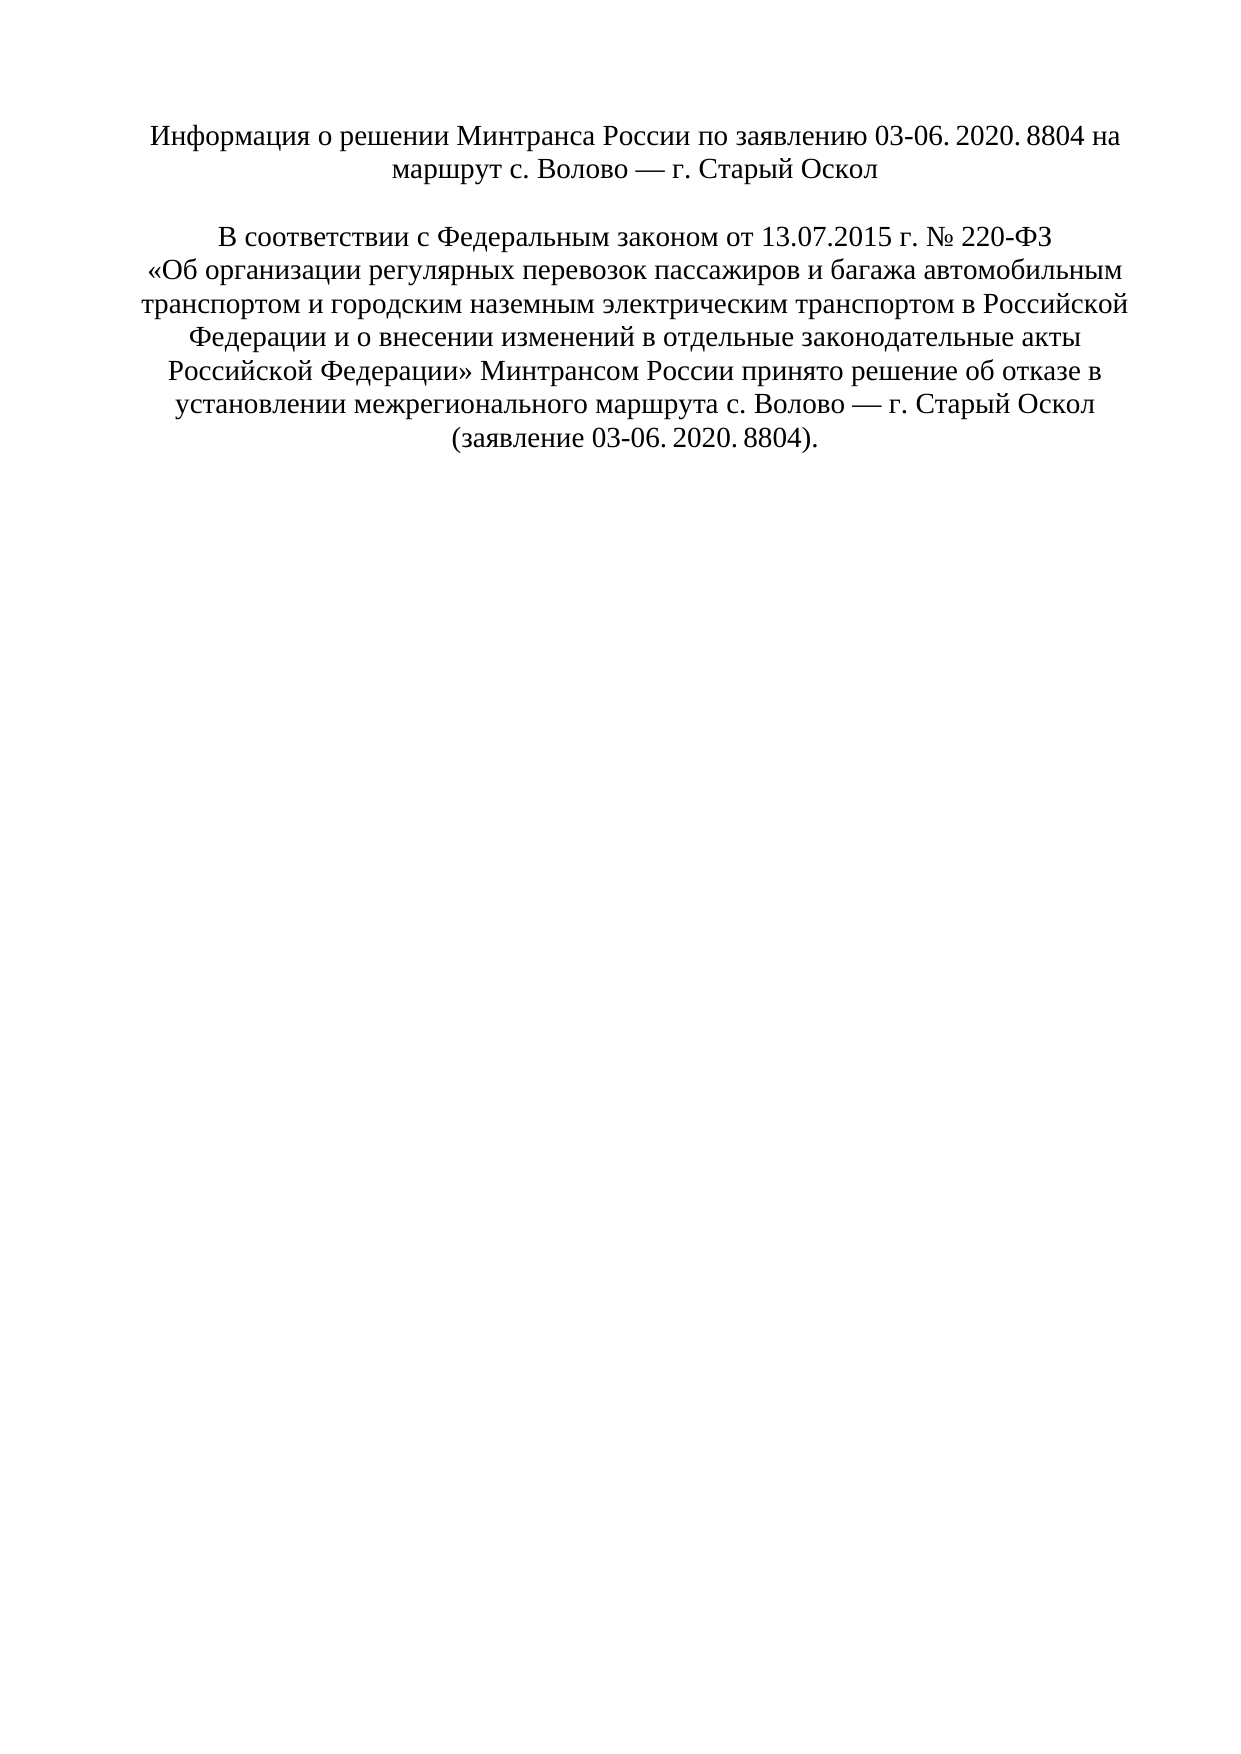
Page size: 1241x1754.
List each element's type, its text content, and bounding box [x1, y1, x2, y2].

text В соответствии с Федеральным законом от 13.07.2015 г. № 220-ФЗ «Об организации регулярных перевозок пассажиров и багажа автомобильным транспортом и городским наземным электрическим транспортом в Российской Федерации и о внесении изменений в отдельные законодательные акты Российской Федерации» Минтрансом России принято решение об отказе в установлении межрегионального маршрута с. Волово — г. Старый Оскол (заявление 03-06. 2020. 8804). [118, 219, 1152, 453]
text Информация о решении Минтранса России по заявлению 03-06. 2020. 8804 на маршрут с. Волово — г. Старый Оскол [118, 118, 1152, 185]
